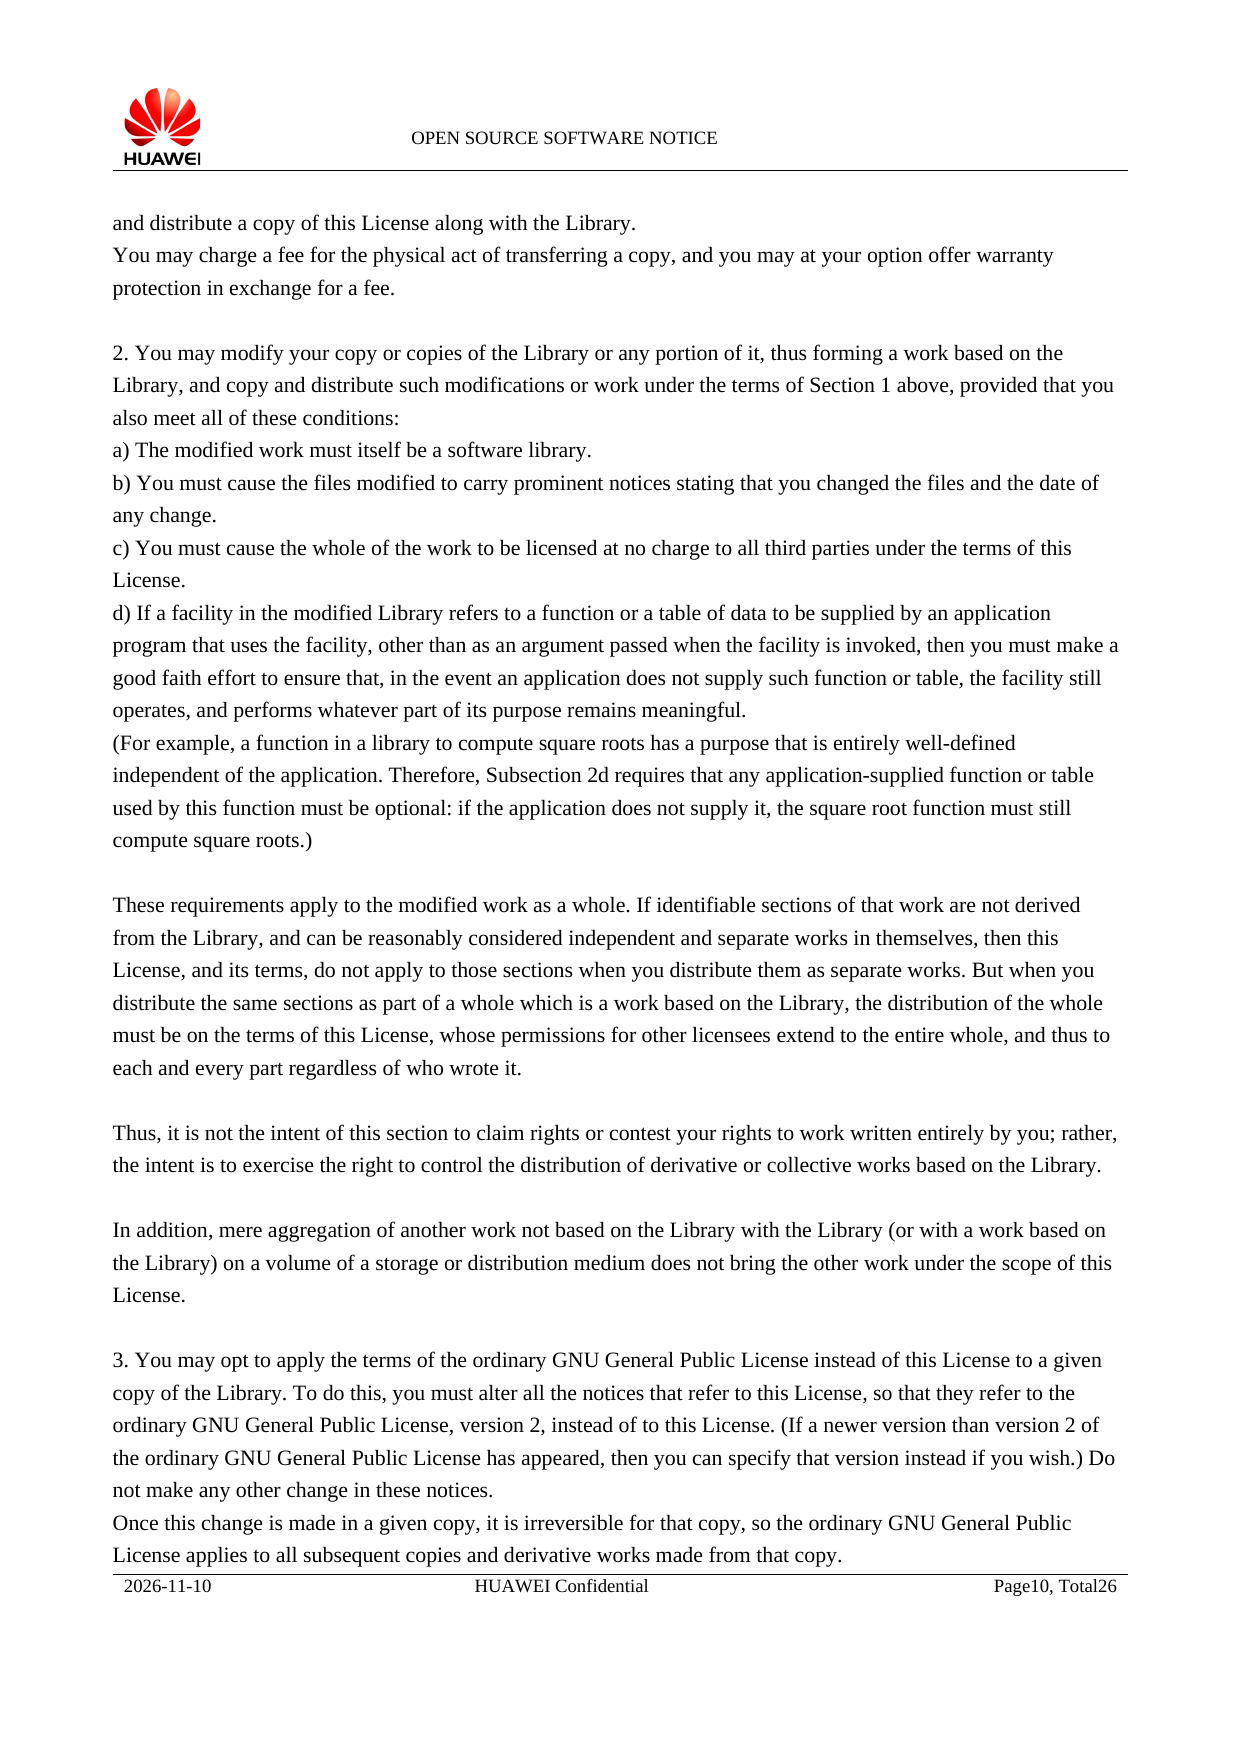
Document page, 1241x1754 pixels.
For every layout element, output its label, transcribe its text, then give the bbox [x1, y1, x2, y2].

picture [124, 88, 201, 165]
